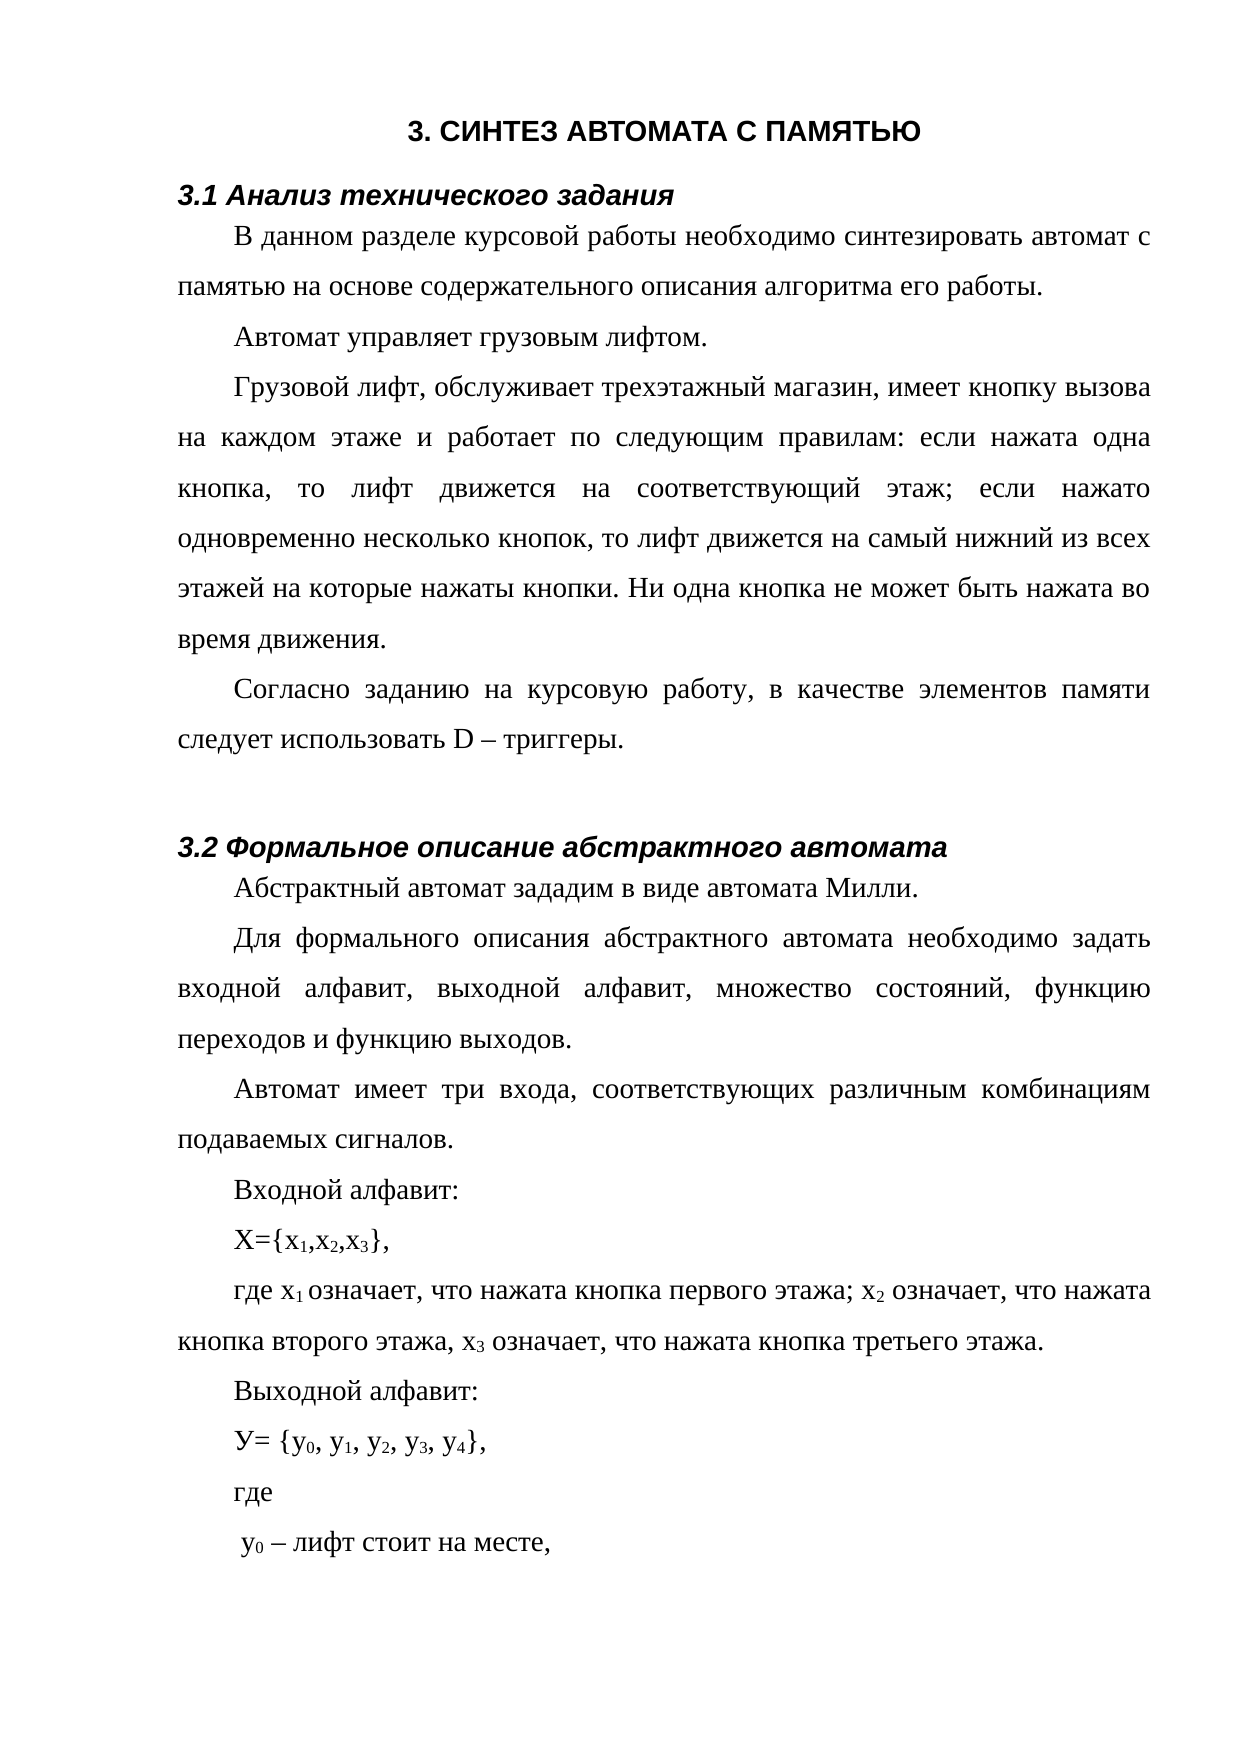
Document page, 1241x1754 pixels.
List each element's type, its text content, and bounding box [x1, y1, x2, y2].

text Для формального описания абстрактного автомата необходимо задать входной алфавит, выходной алфавит, множество состояний, функцию переходов и функцию выходов. [177, 920, 1152, 1054]
subtitle 3.2 Формальное описание абстрактного автомата [177, 830, 1152, 864]
text Согласно заданию на курсовую работу, в качестве элементов памяти следует использовать D – триггеры. [177, 671, 1152, 755]
text Х={х1,х2,х3}, [177, 1222, 1152, 1256]
text где [177, 1474, 1152, 1507]
text Входной алфавит: [177, 1172, 1152, 1205]
text В данном разделе курсовой работы необходимо синтезировать автомат с памятью на основе содержательного описания алгоритма его работы. [177, 218, 1152, 302]
text Грузовой лифт, обслуживает трехэтажный магазин, имеет кнопку вызова на каждом этаже и работает по следующим правилам: если нажата одна кнопка, то лифт движется на соответствующий этаж; если нажато одновременно несколько кнопок, то лифт движется на самый нижний из всех этажей на которые нажаты кнопки. Ни одна кнопка не может быть нажата во время движения. [177, 369, 1152, 654]
text где х1 означает, что нажата кнопка первого этажа; х2 означает, что нажата кнопка второго этажа, х3 означает, что нажата кнопка третьего этажа. [177, 1272, 1152, 1356]
subtitle 3.1 Анализ технического задания [177, 178, 1152, 212]
text У= {у0, у1, у2, у3, у4}, [177, 1423, 1152, 1457]
text Выходной алфавит: [177, 1373, 1152, 1407]
text Автомат имеет три входа, соответствующих различным комбинациям подаваемых сигналов. [177, 1071, 1152, 1155]
text у0 – лифт стоит на месте, [177, 1524, 1152, 1558]
text Автомат управляет грузовым лифтом. [177, 319, 1152, 352]
text Абстрактный автомат зададим в виде автомата Милли. [177, 870, 1152, 903]
subtitle 3. СИНТЕЗ АВТОМАТА С ПАМЯТЬЮ [177, 114, 1152, 147]
